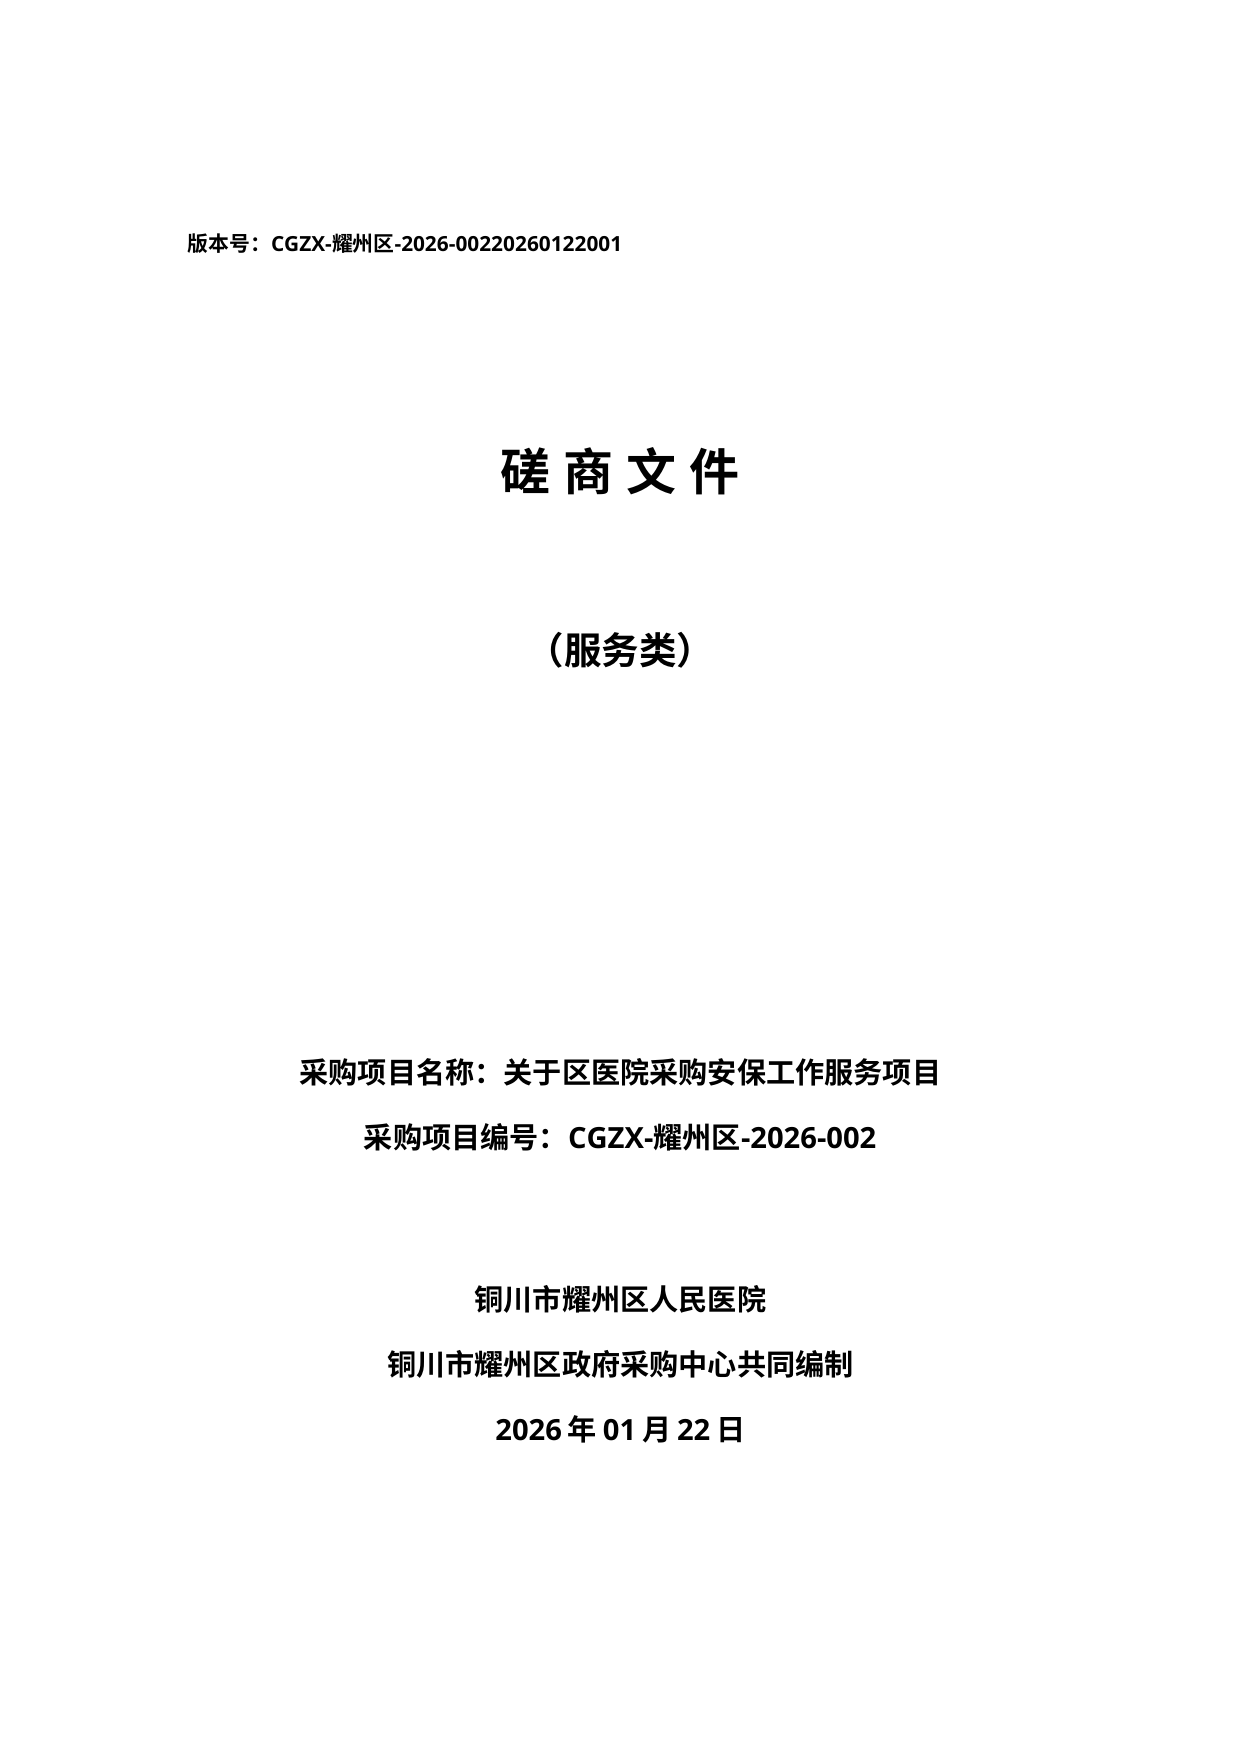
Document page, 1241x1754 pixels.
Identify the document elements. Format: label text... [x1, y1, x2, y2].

text （服务类） [187, 617, 1053, 1039]
text 2026年01月22日 [187, 1397, 1053, 1462]
text 版本号：CGZX-耀州区-2026-00220260122001 [187, 227, 1053, 422]
text 铜川市耀州区人民医院 [187, 1267, 1053, 1332]
text 采购项目名称：关于区医院采购安保工作服务项目 [187, 1039, 1053, 1104]
text 铜川市耀州区政府采购中心共同编制 [187, 1332, 1053, 1397]
text 采购项目编号：CGZX-耀州区-2026-002 [187, 1104, 1053, 1267]
text 磋 商 文 件 [187, 422, 1053, 617]
